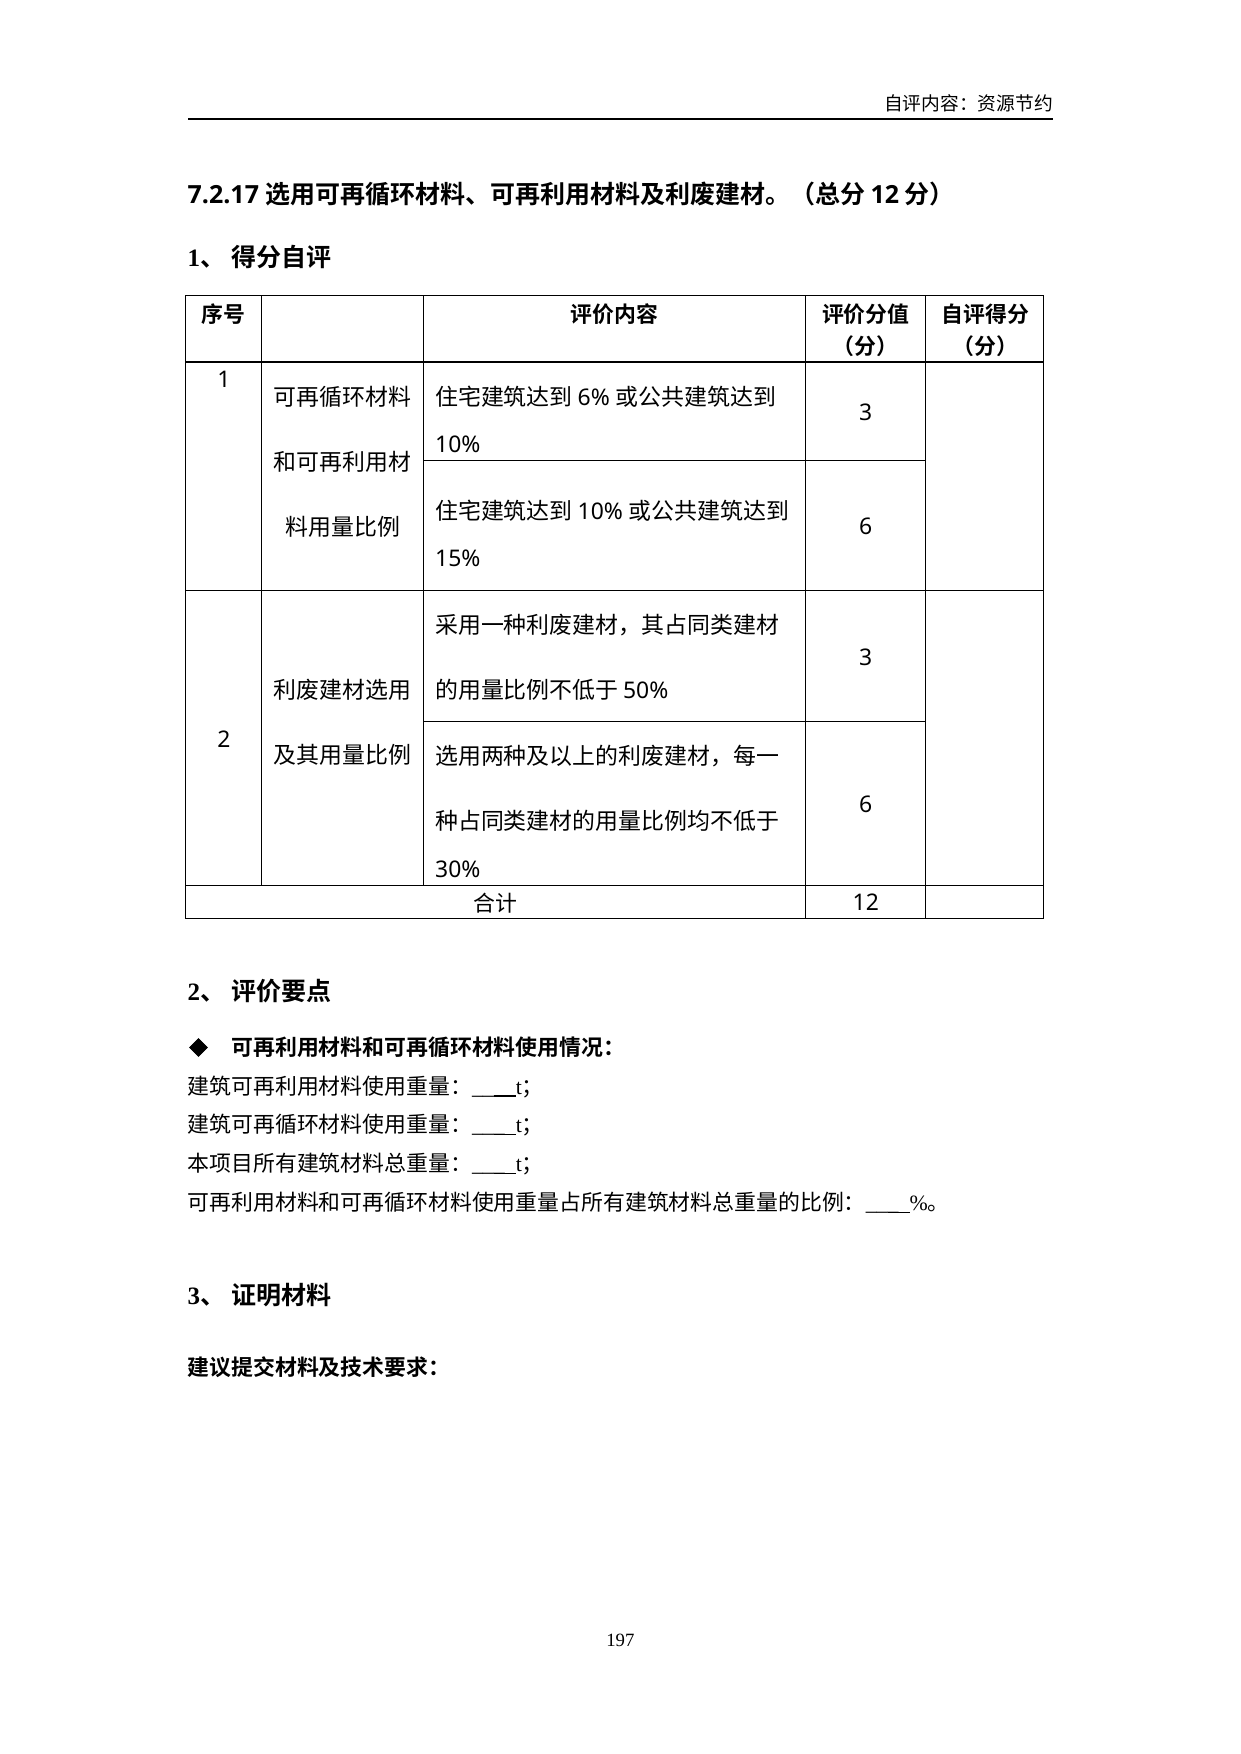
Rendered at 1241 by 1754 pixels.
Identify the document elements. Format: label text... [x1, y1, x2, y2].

list 证明材料 [187, 1261, 1053, 1326]
text 建议提交材料及技术要求： [187, 1349, 1053, 1382]
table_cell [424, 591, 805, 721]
list 得分自评 [187, 223, 1053, 288]
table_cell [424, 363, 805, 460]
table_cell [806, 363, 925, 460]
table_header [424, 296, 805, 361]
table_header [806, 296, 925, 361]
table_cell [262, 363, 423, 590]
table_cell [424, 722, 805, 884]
text 建筑可再利用材料使用重量：___ t； [187, 1068, 1053, 1101]
subtitle 7.2.17 选用可再循环材料、可再利用材料及利废建材。（总分12分） [187, 174, 1053, 211]
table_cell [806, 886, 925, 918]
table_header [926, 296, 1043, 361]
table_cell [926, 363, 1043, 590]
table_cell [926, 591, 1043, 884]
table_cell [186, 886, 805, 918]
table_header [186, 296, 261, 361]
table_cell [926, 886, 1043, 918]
list 评价要点 [187, 957, 1053, 1022]
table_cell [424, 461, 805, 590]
list 可再利用材料和可再循环材料使用情况： [187, 1029, 1053, 1062]
text 建筑可再循环材料使用重量：___ t； [187, 1107, 1053, 1139]
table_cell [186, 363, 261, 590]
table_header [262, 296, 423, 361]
text 可再利用材料和可再循环材料使用重量占所有建筑材料总重量的比例：___ %。 [187, 1184, 1053, 1217]
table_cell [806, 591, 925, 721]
text 本项目所有建筑材料总重量：___ t； [187, 1146, 1053, 1178]
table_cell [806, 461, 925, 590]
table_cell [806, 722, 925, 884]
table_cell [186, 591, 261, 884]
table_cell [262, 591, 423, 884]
